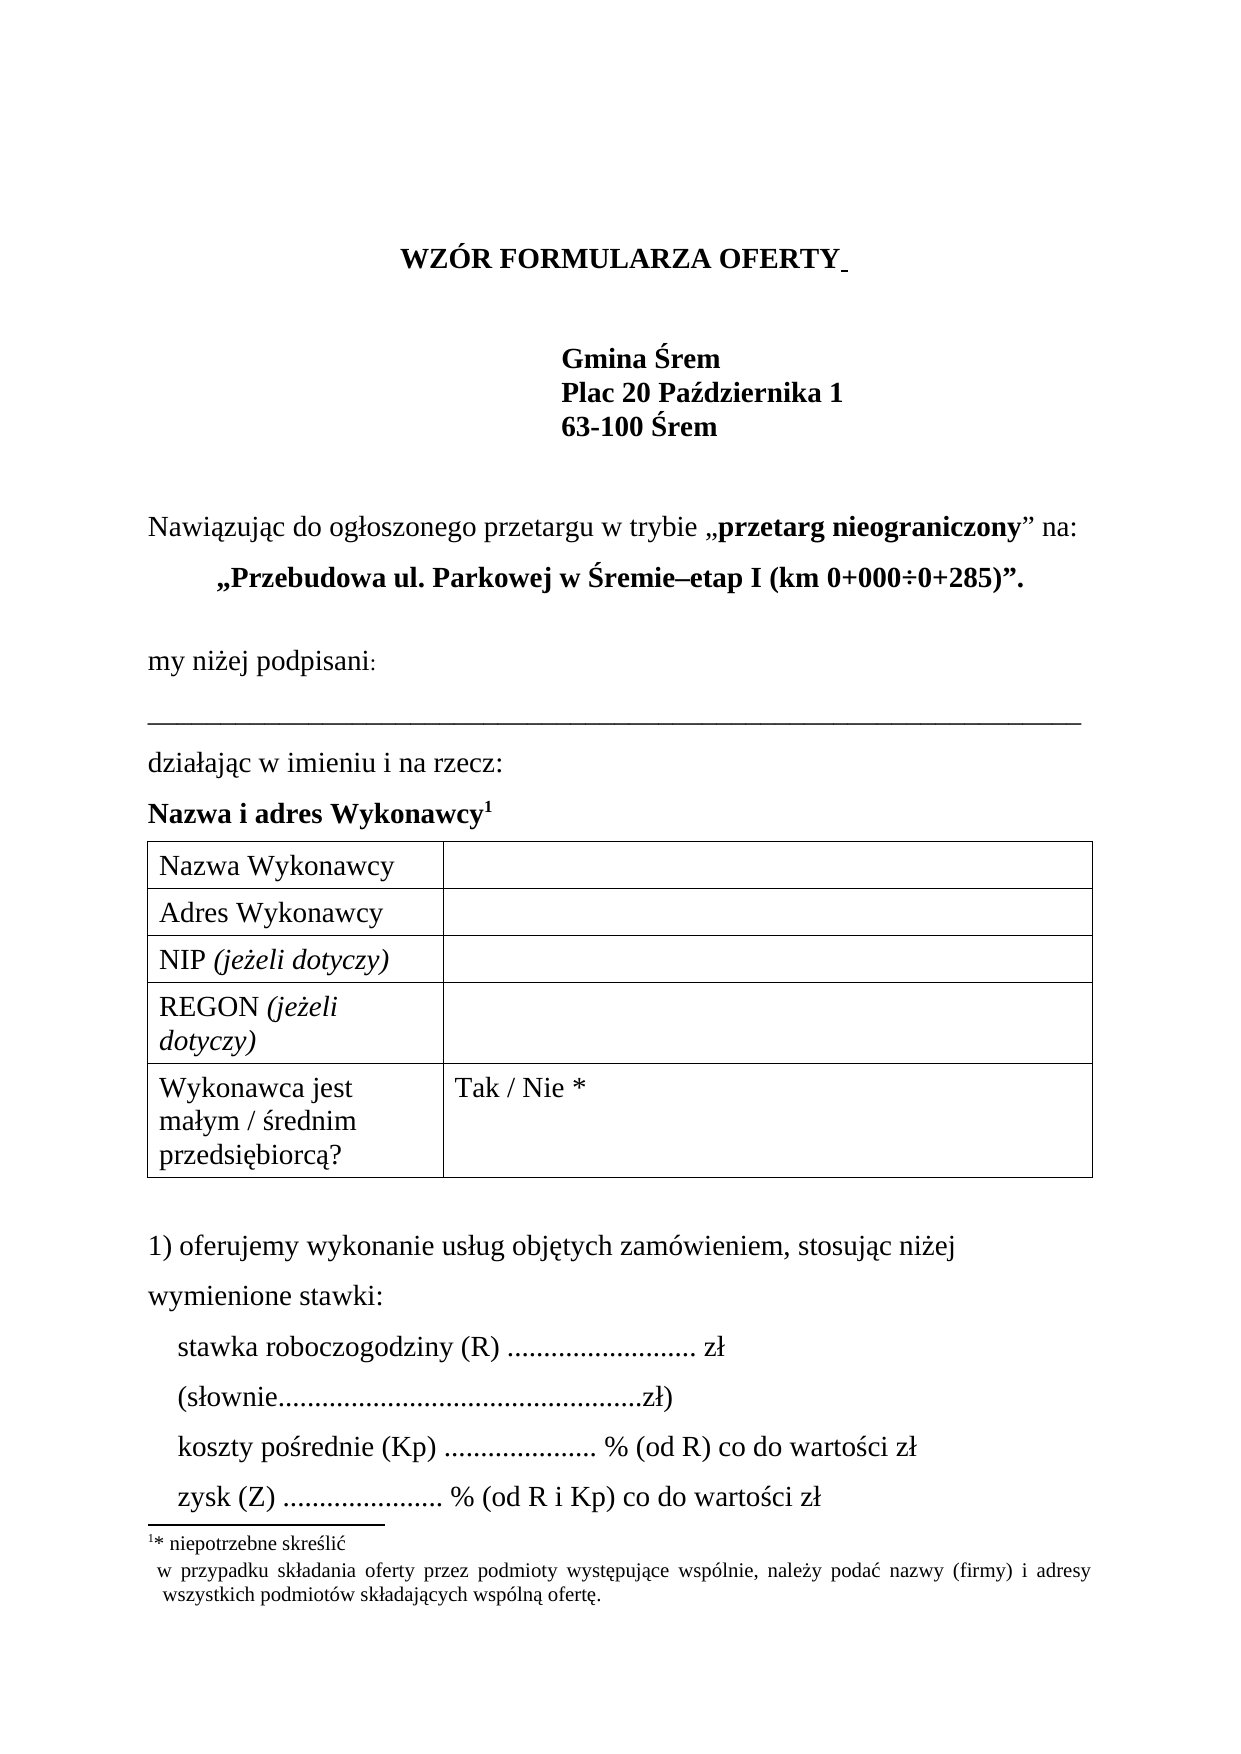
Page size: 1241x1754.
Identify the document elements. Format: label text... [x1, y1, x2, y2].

text działając w imieniu i na rzecz: [148, 746, 1093, 779]
text Nazwa i adres Wykonawcy [148, 797, 1093, 830]
text stawka roboczogodziny (R) .......................... zł (słownie..................................................zł) [177, 1329, 1093, 1412]
text zysk (Z) ...................... % (od R i Kp) co do wartości zł [177, 1479, 1093, 1513]
text koszty pośrednie (Kp) ..................... % (od R) co do wartości zł [177, 1429, 1093, 1463]
text Nawiązując do ogłoszonego przetargu w trybie „przetarg nieograniczony” na: [148, 509, 1093, 543]
table_header Nazwa Wykonawcy [148, 842, 443, 888]
text ________________________________________________________________ [148, 694, 1093, 728]
text „Przebudowa ul. Parkowej w Śremie–etap I (km 0+000÷0+285)”. [148, 560, 1093, 593]
text 1) oferujemy wykonanie usług objętych zamówieniem, stosując niżej wymienione stawki: [148, 1228, 1093, 1312]
text 63-100 Śrem [148, 409, 1093, 442]
table_cell Wykonawca jest małym / średnim przedsiębiorcą? [148, 1064, 443, 1177]
text Gmina Śrem [148, 342, 1093, 375]
table_cell REGON (jeżeli dotyczy) [148, 983, 443, 1062]
text Plac 20 Października 1 [561, 375, 1093, 409]
text my niżej podpisani: [148, 643, 1093, 677]
table_cell NIP (jeżeli dotyczy) [148, 936, 443, 982]
text WZÓR FORMULARZA OFERTY [148, 241, 1093, 274]
table_cell Adres Wykonawcy [148, 889, 443, 935]
table_cell [444, 936, 1092, 982]
table_cell Tak / Nie * [444, 1064, 1092, 1177]
table_cell [444, 983, 1092, 1062]
table_cell [444, 889, 1092, 935]
table_header [444, 842, 1092, 888]
